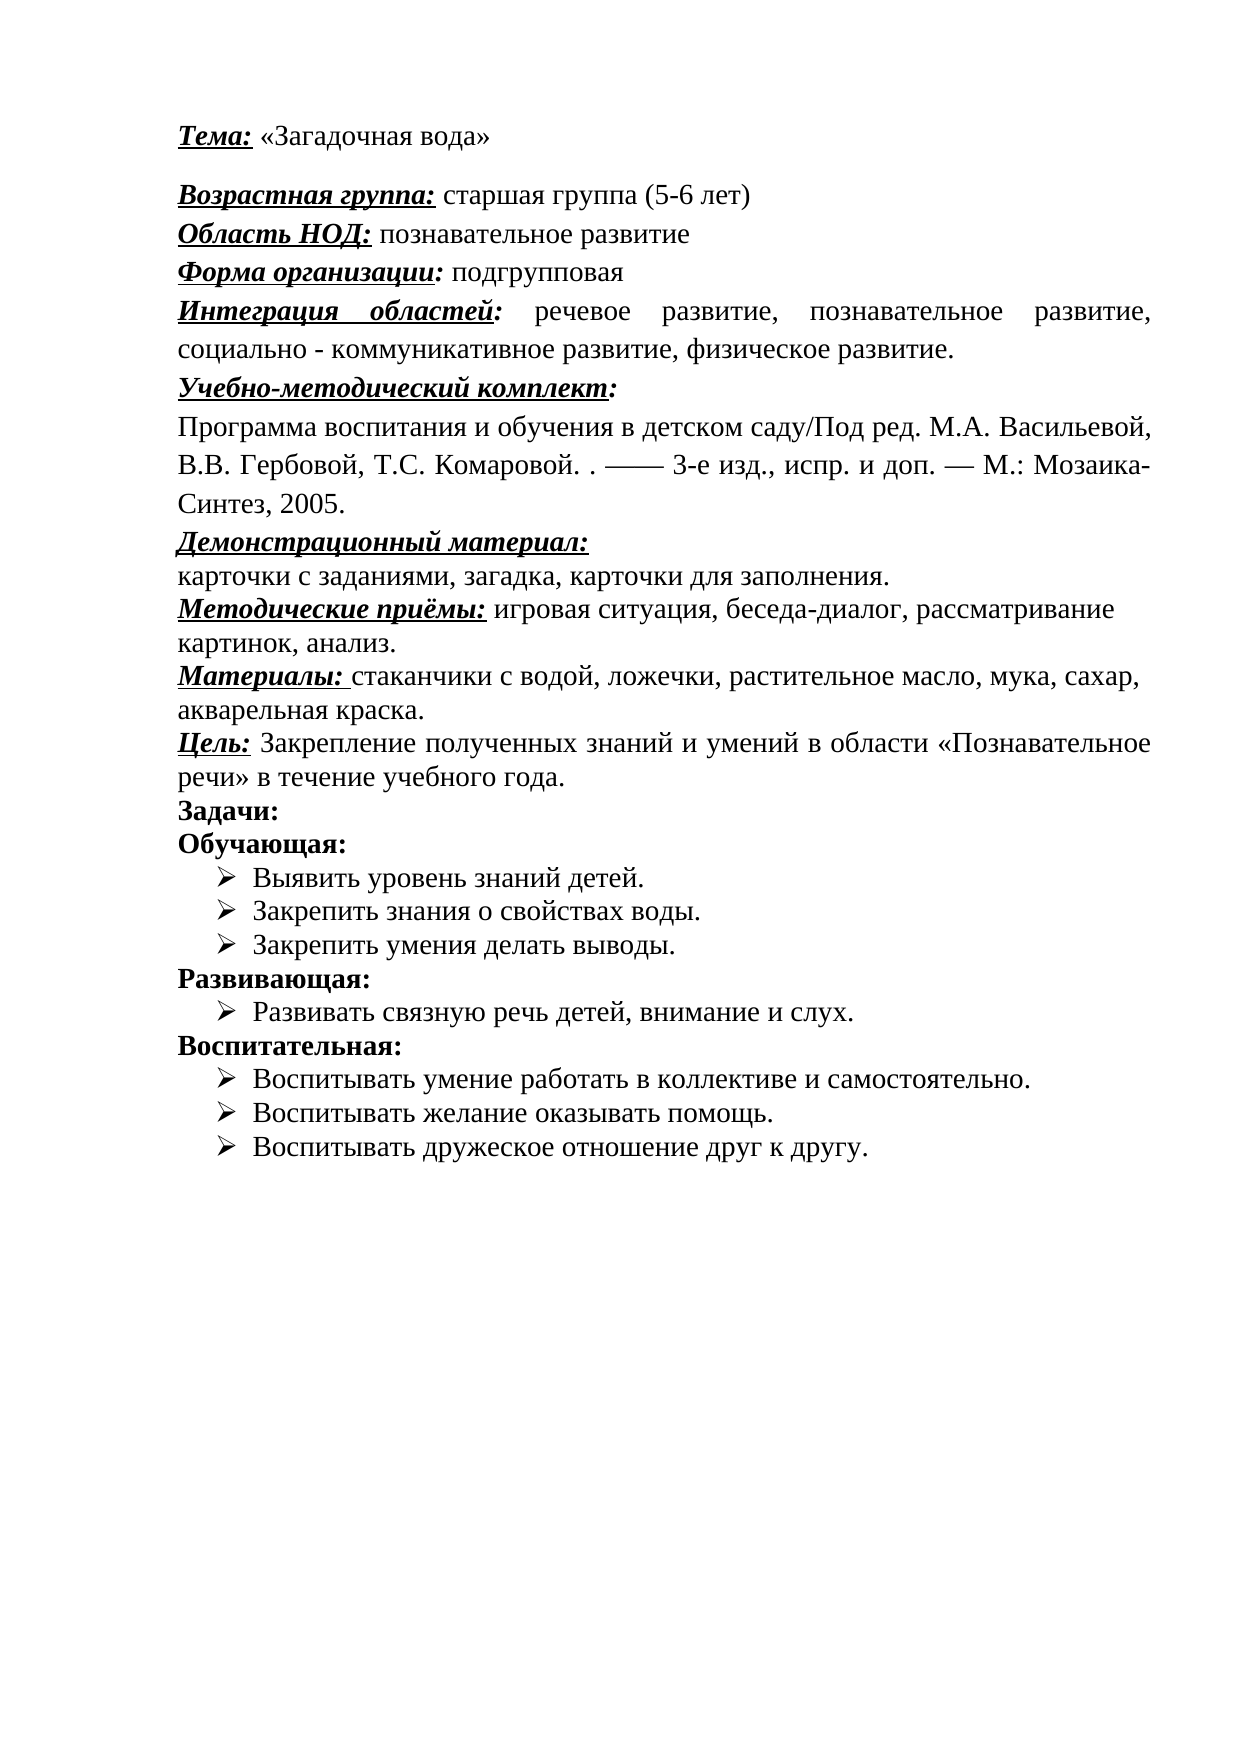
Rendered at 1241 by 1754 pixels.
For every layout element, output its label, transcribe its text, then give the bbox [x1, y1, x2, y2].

text Область НОД: познавательное развитие [177, 216, 1152, 249]
text Цель: Закрепление полученных знаний и умений в области «Познавательное речи» в течение учебного года. [177, 726, 1152, 793]
list Развивать связную речь детей, внимание и слух. [215, 994, 1152, 1028]
list Воспитывать дружеское отношение друг к другу. [215, 1129, 1152, 1162]
text Возрастная группа: старшая группа (5-6 лет) [177, 177, 1152, 211]
text Форма организации: подгрупповая [177, 254, 1152, 288]
text Методические приёмы: игровая ситуация, беседа-диалог, рассматривание картинок, анализ. [177, 591, 1152, 658]
list Закрепить умения делать выводы. [215, 927, 1152, 961]
text Тема: «Загадочная вода» [177, 118, 1152, 152]
text Интеграция областей: речевое развитие, познавательное развитие, социально - коммуникативное развитие, физическое развитие. [177, 293, 1152, 365]
text Программа воспитания и обучения в детском саду/Под ред. М.А. Васильевой, В.В. Гербовой, Т.С. Комаровой. . —— 3-е изд., испр. и доп. — М.: Мозаика-Синтез, 2005. [177, 481, 1152, 519]
text Развивающая: [177, 961, 1152, 994]
list Закрепить знания о свойствах воды. [215, 893, 1152, 927]
text Обучающая: [177, 826, 1152, 860]
text Материалы: стаканчики с водой, ложечки, растительное масло, мука, сахар, акварельная краска. [177, 658, 1152, 726]
text Учебно-методический комплект: [177, 370, 1152, 404]
text Воспитательная: [177, 1028, 1152, 1061]
text Задачи: [177, 793, 1152, 826]
list Воспитывать желание оказывать помощь. [215, 1095, 1152, 1129]
text Демонстрационный материал: карточки с заданиями, загадка, карточки для заполнения. [177, 524, 1152, 591]
list Воспитывать умение работать в коллективе и самостоятельно. [215, 1061, 1152, 1095]
list Выявить уровень знаний детей. [215, 860, 1152, 893]
